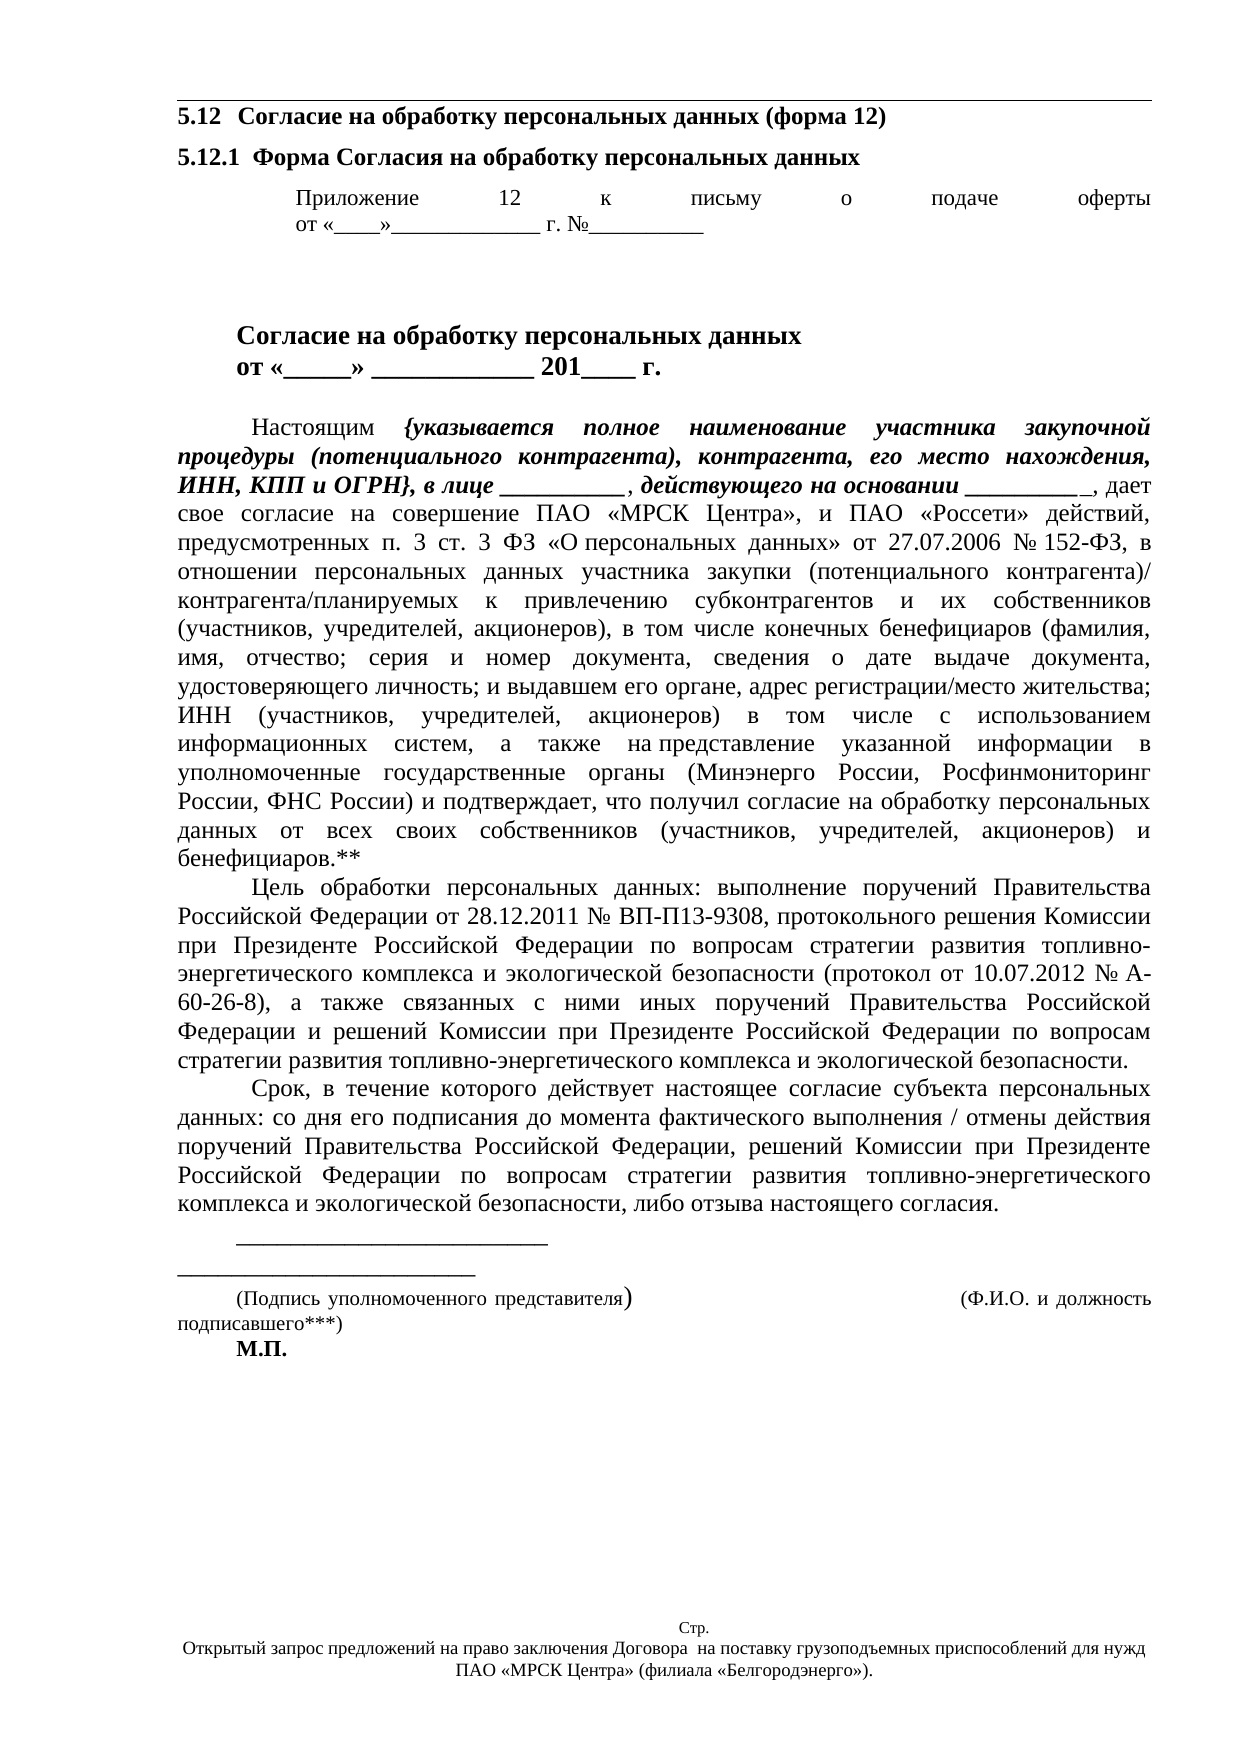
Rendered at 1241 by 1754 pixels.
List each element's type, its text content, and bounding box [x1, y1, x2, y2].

text М.П. [177, 1335, 1152, 1361]
subtitle Форма Согласия на обработку персональных данных [177, 142, 1152, 171]
text (Подпись уполномоченного представителя) (Ф.И.О. и должность подписавшего***) [177, 1279, 1152, 1335]
subtitle Согласие на обработку персональных данных (форма 12) [177, 101, 1152, 130]
text Цель обработки персональных данных: выполнение поручений Правительства Российской Федерации от 28.12.2011 № ВП-П13-9308, протокольного решения Комиссии при Президенте Российской Федерации по вопросам стратегии развития топливно-энергетического комплекса и экологической безопасности (протокол от 10.07.2012 № А-60-26-8), а также связанных с ними иных поручений Правительства Российской Федерации и решений Комиссии при Президенте Российской Федерации по вопросам стратегии развития топливно-энергетического комплекса и экологической безопасности. [177, 872, 1152, 1073]
text Настоящим {указывается полное наименование участника закупочной процедуры (потенциального контрагента), контрагента, его место нахождения, ИНН, КПП и ОГРН}, в лице __________, действующего на основании __________, дает свое согласие на совершение ПАО «МРСК Центра», и ПАО «Россети» действий, предусмотренных п. 3 ст. 3 ФЗ «О персональных данных» от 27.07.2006 № 152-ФЗ, в отношении персональных данных участника закупки (потенциального контрагента)/ контрагента/планируемых к привлечению субконтрагентов и их собственников (участников, учредителей, акционеров), в том числе конечных бенефициаров (фамилия, имя, отчество; серия и номер документа, сведения о дате выдаче документа, удостоверяющего личность; и выдавшем его органе, адрес регистрации/место жительства; ИНН (участников, учредителей, акционеров) в том числе с использованием информационных систем, а также на представление указанной информации в уполномоченные государственные органы (Минэнерго России, Росфинмониторинг России, ФНС России) и подтверждает, что получил согласие на обработку персональных данных от всех своих собственников (участников, учредителей, акционеров) и бенефициаров.** [177, 412, 1152, 872]
text Срок, в течение которого действует настоящее согласие субъекта персональных данных: со дня его подписания до момента фактического выполнения / отмены действия поручений Правительства Российской Федерации, решений Комиссии при Президенте Российской Федерации по вопросам стратегии развития топливно-энергетического комплекса и экологической безопасности, либо отзыва настоящего согласия. [177, 1073, 1152, 1217]
text Приложение 12 к письму о подаче оферты от «____»_____________ г. №__________ [295, 183, 1152, 236]
text от «_____» ____________ 201____ г. [177, 350, 1152, 381]
text Согласие на обработку персональных данных [177, 319, 1152, 350]
text _______________________ ______________________ [177, 1217, 1152, 1279]
